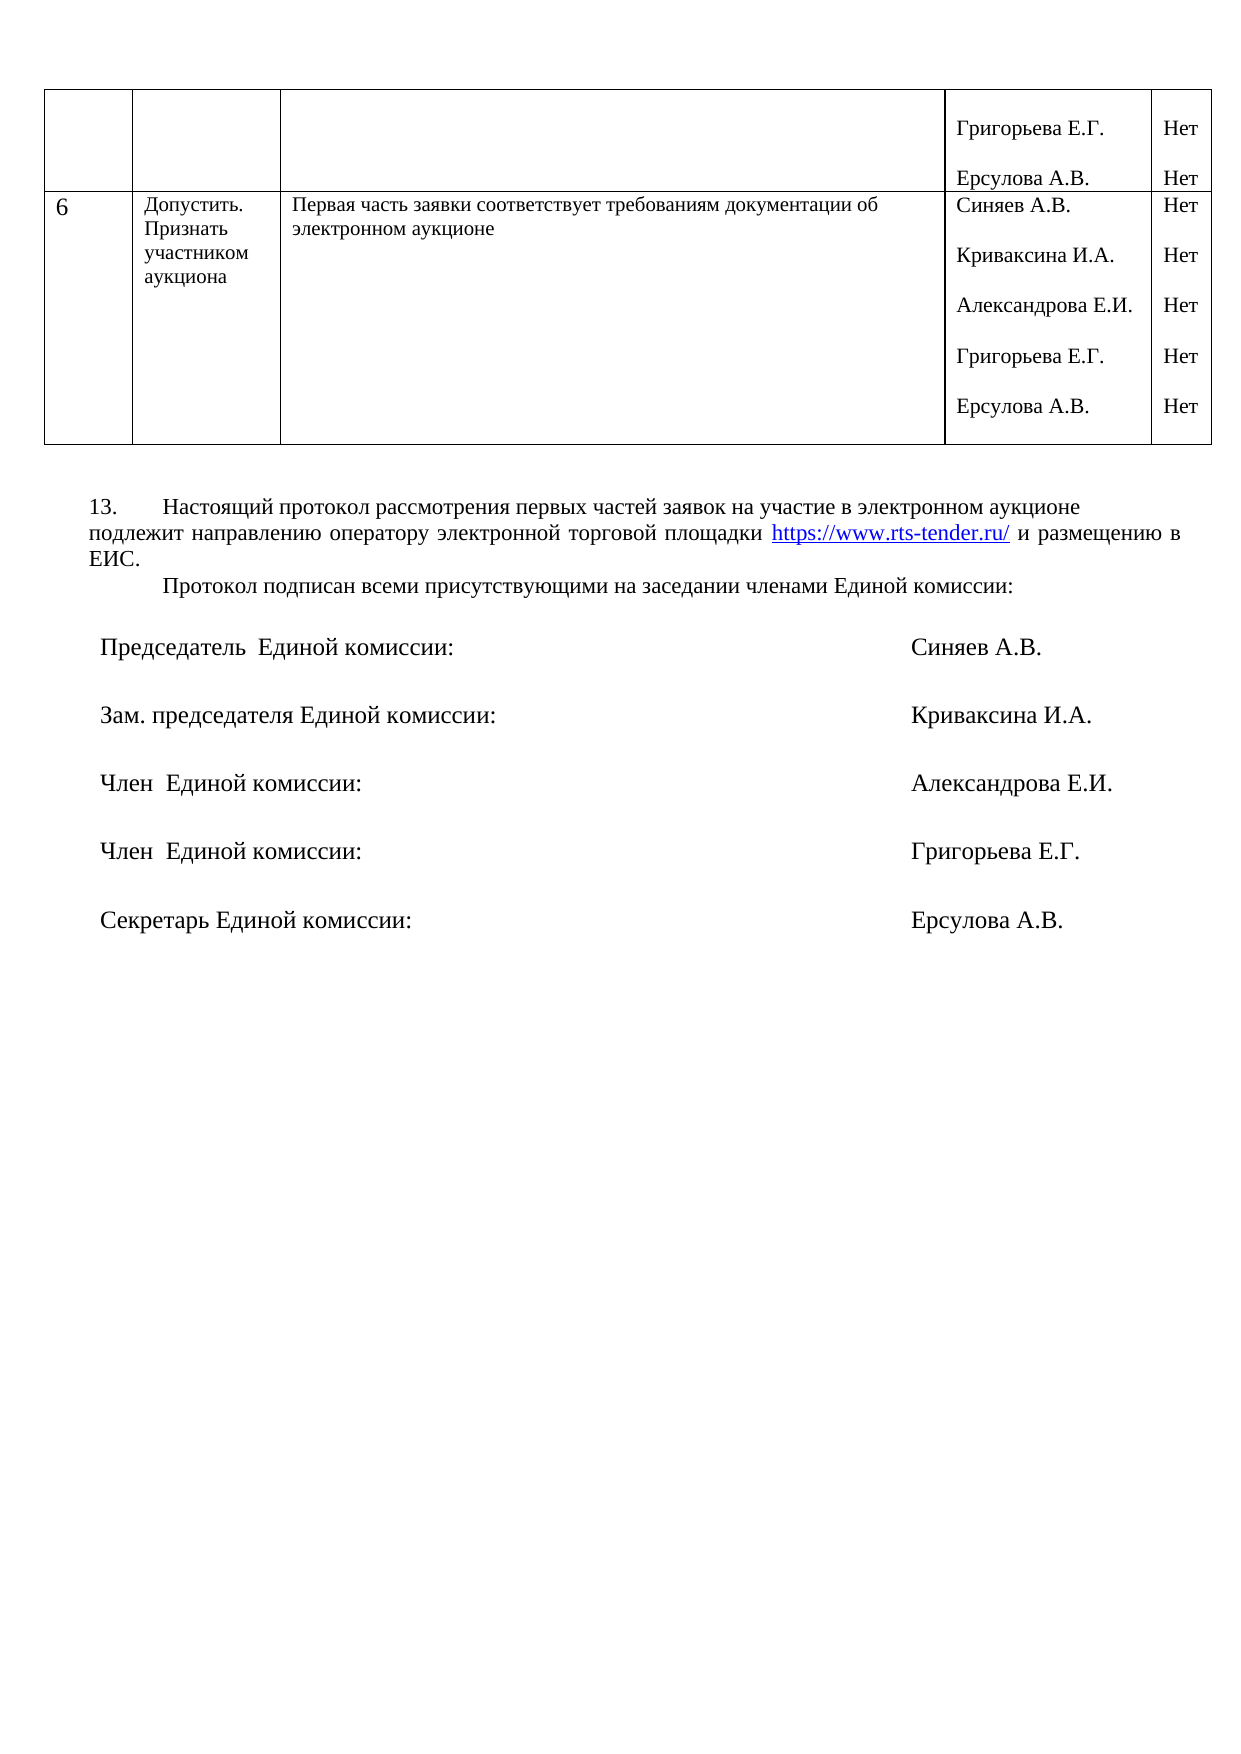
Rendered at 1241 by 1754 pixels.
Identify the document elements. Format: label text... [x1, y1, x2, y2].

table_cell Первая часть заявки соответствует требованиям документации об электронном аукционе [281, 192, 944, 444]
table_header Синяев А.В. [900, 632, 1166, 700]
text подлежит направлению оператору электронной торговой площадки https://www.rts-tender.ru/ и размещению в ЕИС. [89, 519, 1181, 572]
table_cell Синяев А.В. Криваксина И.А. Александрова Е.И. Григорьева Е.Г. Ерсулова А.В. [946, 192, 1151, 444]
table_cell 6 [45, 192, 132, 444]
table_cell Секретарь Единой комиссии: [89, 905, 899, 973]
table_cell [133, 90, 280, 191]
table_cell Ерсулова А.В. [900, 905, 1166, 973]
table_cell Допустить. Признать участником аукциона [133, 192, 280, 444]
table_cell Нет Нет Нет Нет Нет [1152, 192, 1211, 444]
table_cell Александрова Е.И. [900, 768, 1166, 836]
table_cell 5 [45, 90, 132, 191]
text Протокол подписан всеми присутствующими на заседании членами Единой комиссии: [89, 572, 1181, 598]
table_cell Член Единой комиссии: [89, 836, 899, 905]
table_cell Член Единой комиссии: [89, 768, 899, 836]
table_cell Криваксина И.А. [900, 700, 1166, 768]
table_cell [281, 90, 944, 191]
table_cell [946, 90, 1151, 191]
table_cell Нет Нет Нет Нет Нет [1152, 90, 1211, 191]
text 13. Настоящий протокол рассмотрения первых частей заявок на участие в электронном аукционе [89, 493, 1181, 519]
table_cell Зам. председателя Единой комиссии: [89, 700, 899, 768]
table_cell Григорьева Е.Г. [900, 836, 1166, 905]
table_header Председатель Единой комиссии: [89, 632, 899, 700]
